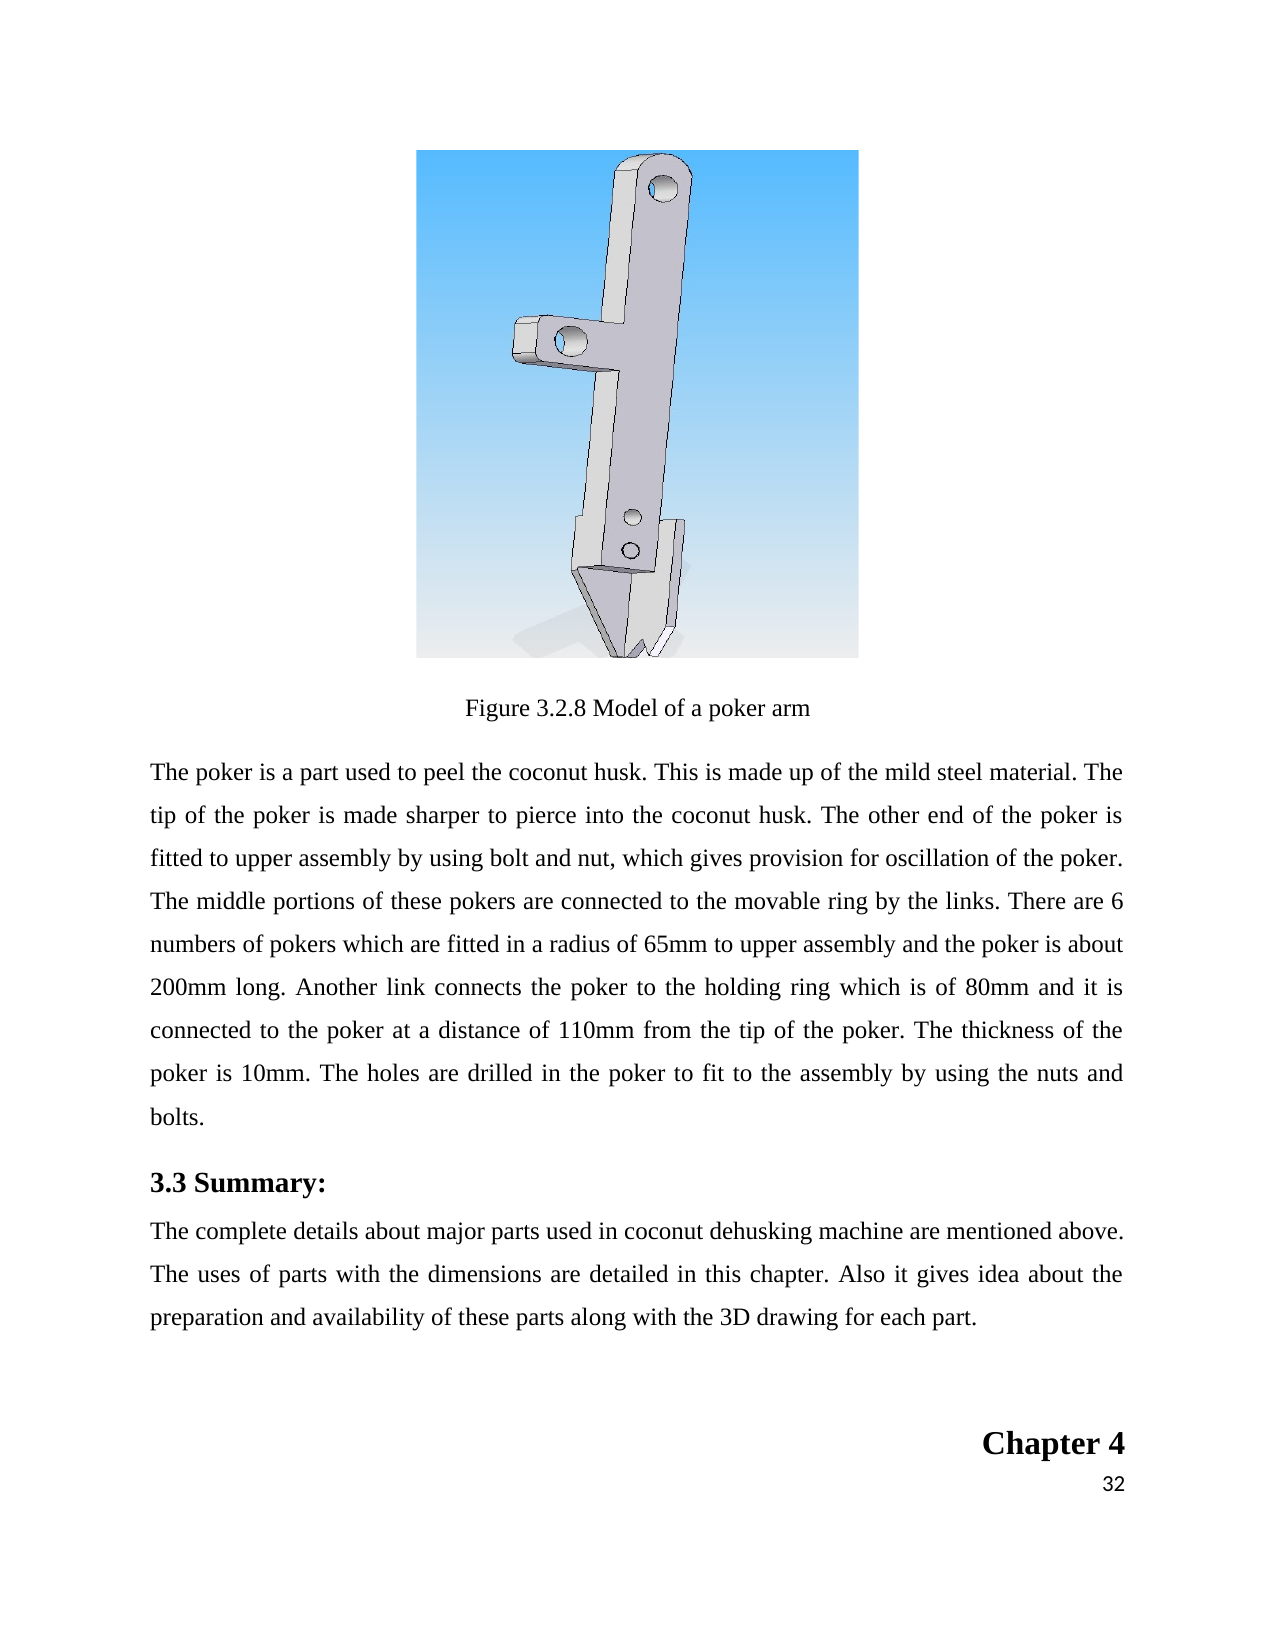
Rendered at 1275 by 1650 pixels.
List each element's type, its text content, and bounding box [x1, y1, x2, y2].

text The poker is a part used to peel the coconut husk. This is made up of the mild steel material. The tip of the poker is made sharper to pierce into the coconut husk. The other end of the poker is fitted to upper assembly by using bolt and nut, which gives provision for oscillation of the poker. The middle portions of these pokers are connected to the movable ring by the links. There are 6 numbers of pokers which are fitted in a radius of 65mm to upper assembly and the poker is about 200mm long. Another link connects the poker to the holding ring which is of 80mm and it is connected to the poker at a distance of 110mm from the tip of the poker. The thickness of the poker is 10mm. The holes are drilled in the poker to fit to the assembly by using the nuts and bolts. [150, 757, 1125, 1130]
text The complete details about major parts used in coconut dehusking machine are mentioned above. The uses of parts with the dimensions are detailed in this chapter. Also it gives idea about the preparation and availability of these parts along with the 3D drawing for each part. [150, 1216, 1125, 1331]
text Chapter 4 [150, 1423, 1125, 1462]
picture [416, 150, 859, 658]
text 3.3 Summary: [150, 1166, 1125, 1199]
text Figure 3.2.8 Model of a poker arm [150, 693, 1125, 721]
